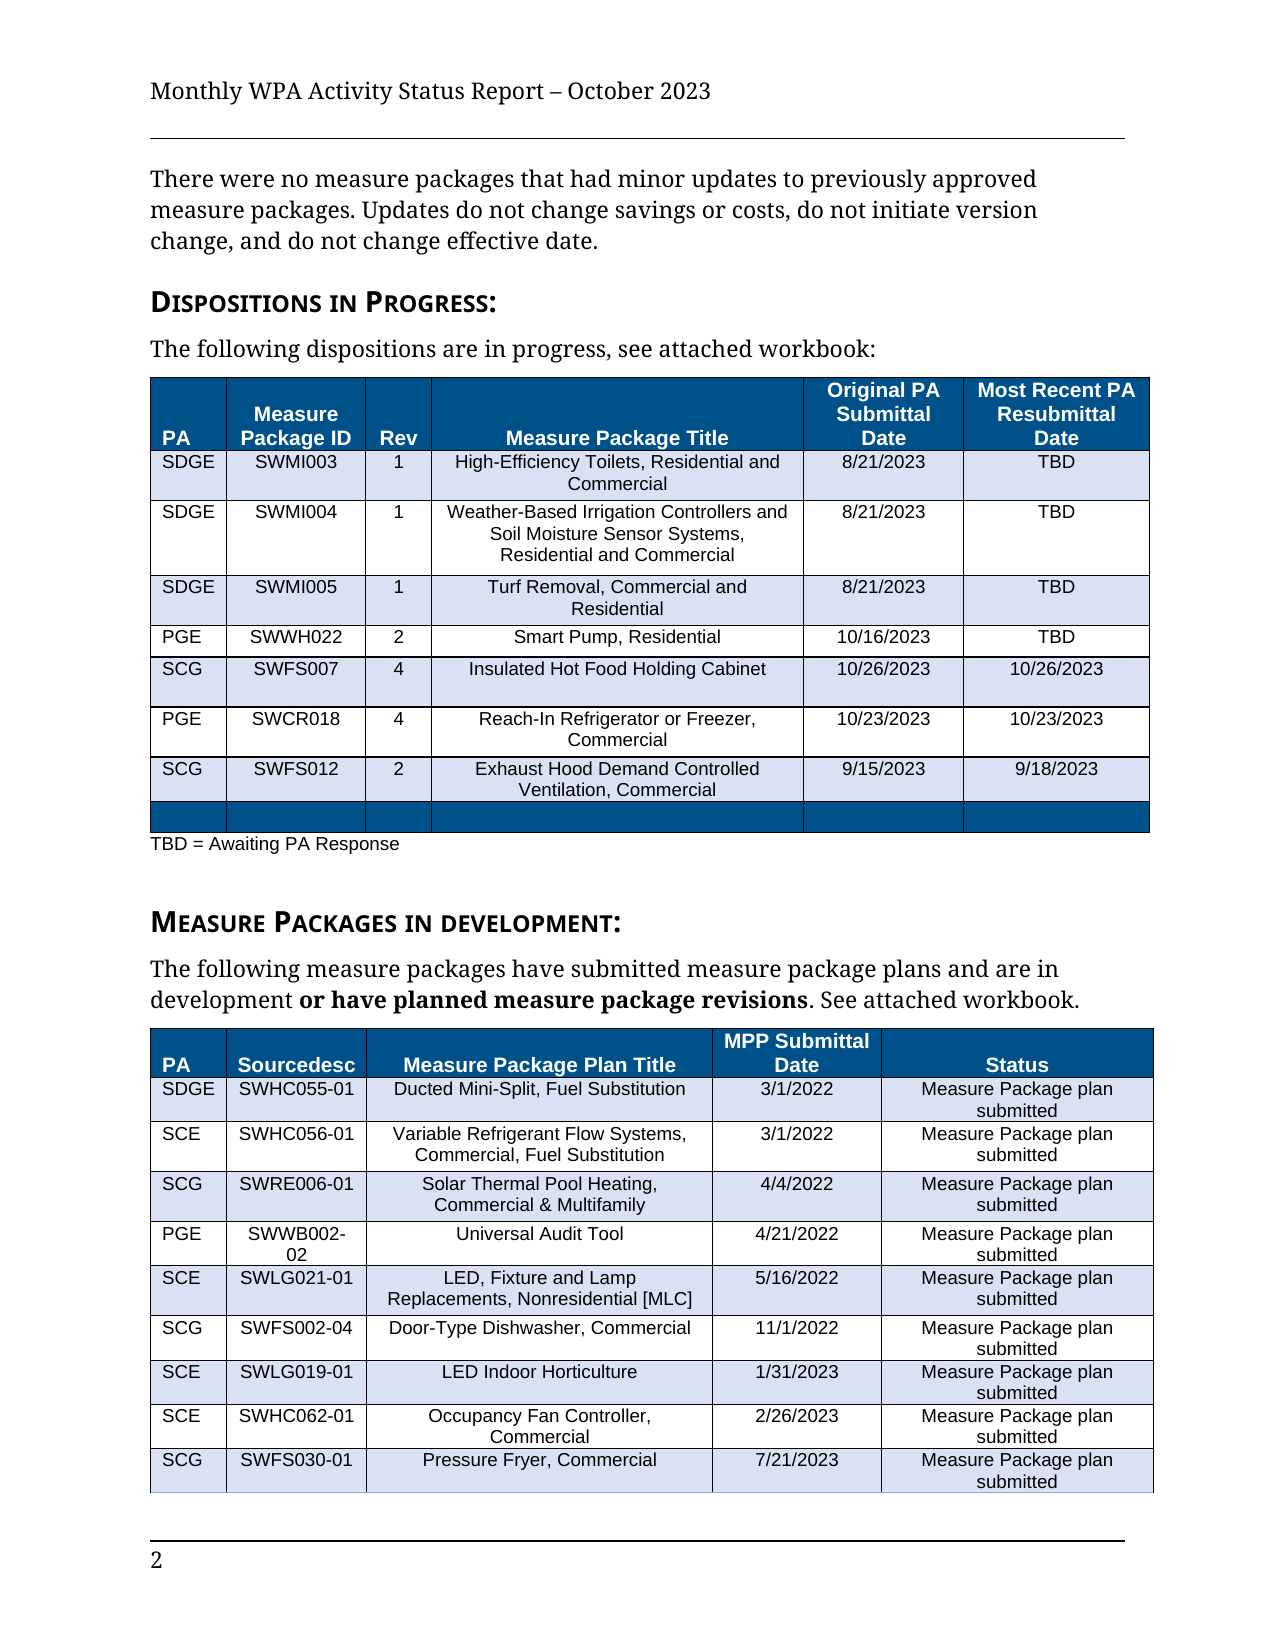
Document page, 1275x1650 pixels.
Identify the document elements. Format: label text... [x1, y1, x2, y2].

table_cell SWMI003 [227, 451, 365, 500]
table_cell Measure Package plan submitted [882, 1172, 1153, 1221]
table_header Sourcedesc [227, 1029, 366, 1077]
table_cell Measure Package plan submitted [882, 1266, 1153, 1315]
table_cell 10/23/2023 [804, 708, 963, 756]
table_cell 10/16/2023 [804, 626, 963, 656]
table_header PA [151, 1029, 226, 1077]
table_cell SWFS007 [227, 658, 365, 706]
table_cell 9/15/2023 [804, 758, 963, 801]
table_cell Insulated Hot Food Holding Cabinet [432, 658, 803, 706]
table_cell SWFS030-01 [227, 1449, 366, 1492]
table_cell 8/21/2023 [804, 451, 963, 500]
subtitle Dispositions in Progress: [150, 281, 1125, 321]
table_cell 2 [366, 758, 431, 801]
table_cell SWRE006-01 [227, 1172, 366, 1221]
table_cell 8/21/2023 [804, 501, 963, 575]
table_cell 11/1/2022 [713, 1316, 881, 1359]
table_header Status [882, 1029, 1153, 1077]
table_cell SCG [151, 658, 226, 706]
text TBD = Awaiting PA Response [150, 833, 1125, 854]
table_cell SWLG019-01 [227, 1361, 366, 1404]
table_cell Measure Package plan submitted [882, 1316, 1153, 1359]
table_cell Variable Refrigerant Flow Systems, Commercial, Fuel Substitution [367, 1122, 712, 1171]
table_cell SWWB002-02 [227, 1222, 366, 1265]
table_cell 4 [366, 658, 431, 706]
table_cell SDGE [151, 576, 226, 625]
table_cell 4/4/2022 [713, 1172, 881, 1221]
table_cell Door-Type Dishwasher, Commercial [367, 1316, 712, 1359]
table_cell SWHC055-01 [227, 1078, 366, 1121]
table_cell SWHC056-01 [227, 1122, 366, 1171]
table_cell 1/31/2023 [713, 1361, 881, 1404]
table_cell LED, Fixture and Lamp Replacements, Nonresidential [MLC] [367, 1266, 712, 1315]
table_cell Smart Pump, Residential [432, 626, 803, 656]
table_cell [151, 802, 226, 832]
table_cell Universal Audit Tool [367, 1222, 712, 1265]
table_cell 10/26/2023 [964, 658, 1149, 706]
table_cell 2/26/2023 [713, 1405, 881, 1448]
table_cell SWFS012 [227, 758, 365, 801]
table_header Original PA Submittal Date [804, 378, 963, 450]
table_cell SCG [151, 1449, 226, 1492]
table_cell [432, 802, 803, 832]
table_cell SWWH022 [227, 626, 365, 656]
table_cell 10/26/2023 [804, 658, 963, 706]
table_cell SCG [151, 1316, 226, 1359]
text There were no measure packages that had minor updates to previously approved measure packages. Updates do not change savings or costs, do not initiate version change, and do not change effective date. [150, 162, 1125, 256]
table_cell Weather-Based Irrigation Controllers and Soil Moisture Sensor Systems, Residential and Commercial [432, 501, 803, 575]
table_cell [366, 802, 431, 832]
table_cell SDGE [151, 1078, 226, 1121]
text The following measure packages have submitted measure package plans and are in development or have planned measure package revisions. See attached workbook. [150, 953, 1125, 1016]
table_cell Measure Package plan submitted [882, 1405, 1153, 1448]
table_cell PGE [151, 708, 226, 756]
table_header MPP Submittal Date [713, 1029, 881, 1077]
table_cell Measure Package plan submitted [882, 1449, 1153, 1492]
table_cell 8/21/2023 [804, 576, 963, 625]
table_cell Turf Removal, Commercial and Residential [432, 576, 803, 625]
table_cell 4 [366, 708, 431, 756]
table_cell 4/21/2022 [713, 1222, 881, 1265]
subtitle Measure Packages in development: [150, 901, 1125, 941]
table_cell High-Efficiency Toilets, Residential and Commercial [432, 451, 803, 500]
table_cell Measure Package plan submitted [882, 1222, 1153, 1265]
table_cell TBD [964, 576, 1149, 625]
table_cell LED Indoor Horticulture [367, 1361, 712, 1404]
table_header Most Recent PA Resubmittal Date [964, 378, 1149, 450]
table_header Measure Package Plan Title [367, 1029, 712, 1077]
table_cell 3/1/2022 [713, 1122, 881, 1171]
table_cell [227, 802, 365, 832]
table_cell 5/16/2022 [713, 1266, 881, 1315]
table_cell 3/1/2022 [713, 1078, 881, 1121]
table_cell PGE [151, 626, 226, 656]
table_cell SWCR018 [227, 708, 365, 756]
table_cell SWLG021-01 [227, 1266, 366, 1315]
table_cell TBD [964, 626, 1149, 656]
table_cell SDGE [151, 451, 226, 500]
table_cell SDGE [151, 501, 226, 575]
text The following dispositions are in progress, see attached workbook: [150, 333, 1125, 365]
table_cell Measure Package plan submitted [882, 1361, 1153, 1404]
table_cell Pressure Fryer, Commercial [367, 1449, 712, 1492]
table_cell 2 [366, 626, 431, 656]
table_cell SCG [151, 758, 226, 801]
table_cell SCE [151, 1361, 226, 1404]
table_cell SWFS002-04 [227, 1316, 366, 1359]
table_cell 7/21/2023 [713, 1449, 881, 1492]
table_cell TBD [964, 501, 1149, 575]
table_cell SWHC062-01 [227, 1405, 366, 1448]
table_header Measure Package ID [227, 378, 365, 450]
table_cell Reach-In Refrigerator or Freezer, Commercial [432, 708, 803, 756]
table_header Measure Package Title [432, 378, 803, 450]
table_cell 1 [366, 501, 431, 575]
table_header PA [151, 378, 226, 450]
table_cell PGE [151, 1222, 226, 1265]
table_cell Solar Thermal Pool Heating, Commercial & Multifamily [367, 1172, 712, 1221]
table_cell SCE [151, 1405, 226, 1448]
table_cell 10/23/2023 [964, 708, 1149, 756]
table_header Rev [366, 378, 431, 450]
table_cell [804, 802, 963, 832]
table_cell SWMI005 [227, 576, 365, 625]
table_cell Exhaust Hood Demand Controlled Ventilation, Commercial [432, 758, 803, 801]
table_cell Ducted Mini-Split, Fuel Substitution [367, 1078, 712, 1121]
table_cell 9/18/2023 [964, 758, 1149, 801]
table_cell SCE [151, 1122, 226, 1171]
table_cell TBD [964, 451, 1149, 500]
table_cell [964, 802, 1149, 832]
table_cell SWMI004 [227, 501, 365, 575]
table_cell 1 [366, 576, 431, 625]
table_cell 1 [366, 451, 431, 500]
table_cell SCE [151, 1266, 226, 1315]
table_cell Occupancy Fan Controller, Commercial [367, 1405, 712, 1448]
table_cell SCG [151, 1172, 226, 1221]
table_cell Measure Package plan submitted [882, 1078, 1153, 1121]
table_cell Measure Package plan submitted [882, 1122, 1153, 1171]
